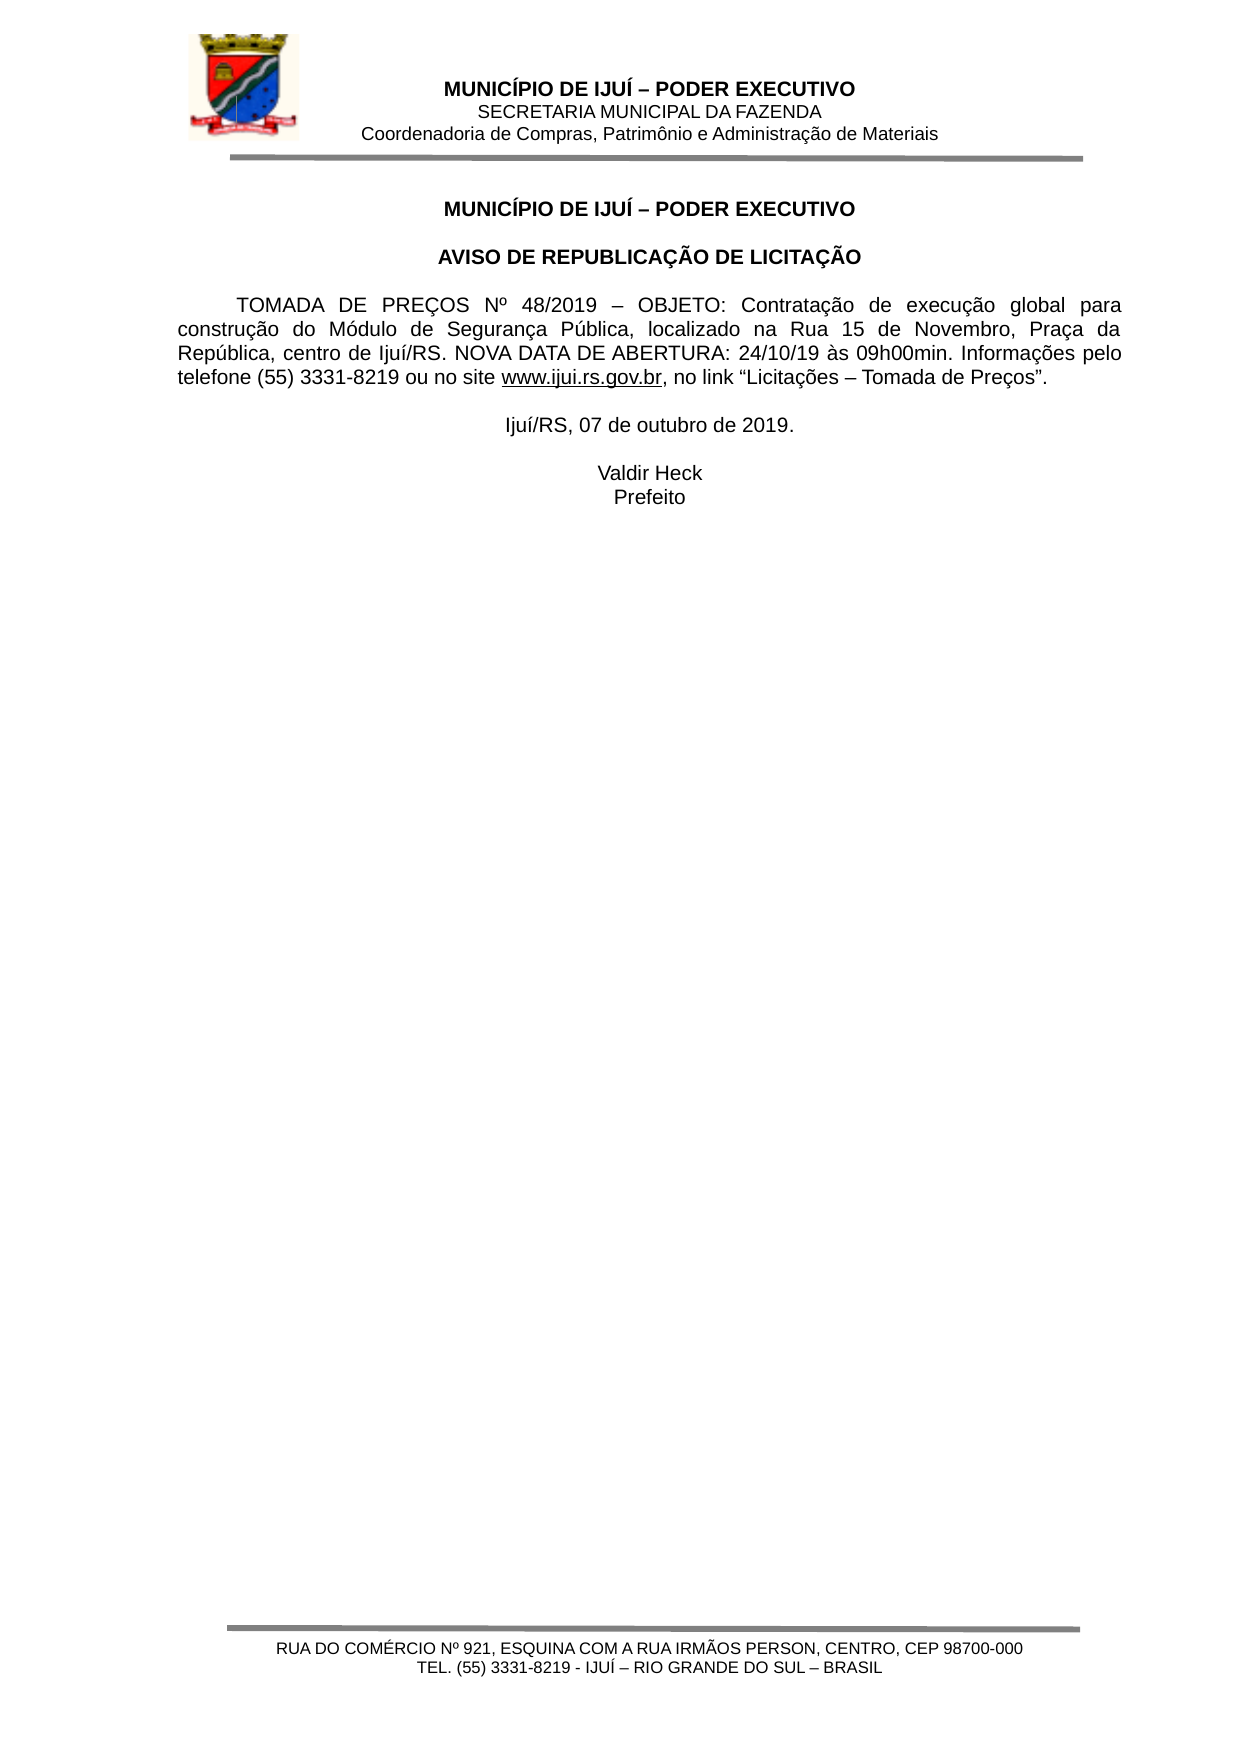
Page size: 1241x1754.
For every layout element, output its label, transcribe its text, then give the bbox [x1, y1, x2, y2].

text AVISO DE REPUBLICAÇÃO DE LICITAÇÃO [177, 245, 1122, 269]
text Valdir Heck [177, 461, 1122, 485]
text Prefeito [177, 485, 1122, 509]
text Ijuí/RS, 07 de outubro de 2019. [177, 413, 1122, 437]
text MUNICÍPIO DE IJUÍ – PODER EXECUTIVO [177, 197, 1122, 221]
text TOMADA DE PREÇOS Nº 48/2019 – OBJETO: Contratação de execução global para construção do Módulo de Segurança Pública, localizado na Rua 15 de Novembro, Praça da República, centro de Ijuí/RS. NOVA DATA DE ABERTURA: 24/10/19 às 09h00min. Informações pelo telefone (55) 3331-8219 ou no site www.ijui.rs.gov.br, no link “Licitações – Tomada de Preços”. [177, 293, 1122, 389]
picture [187, 34, 300, 143]
